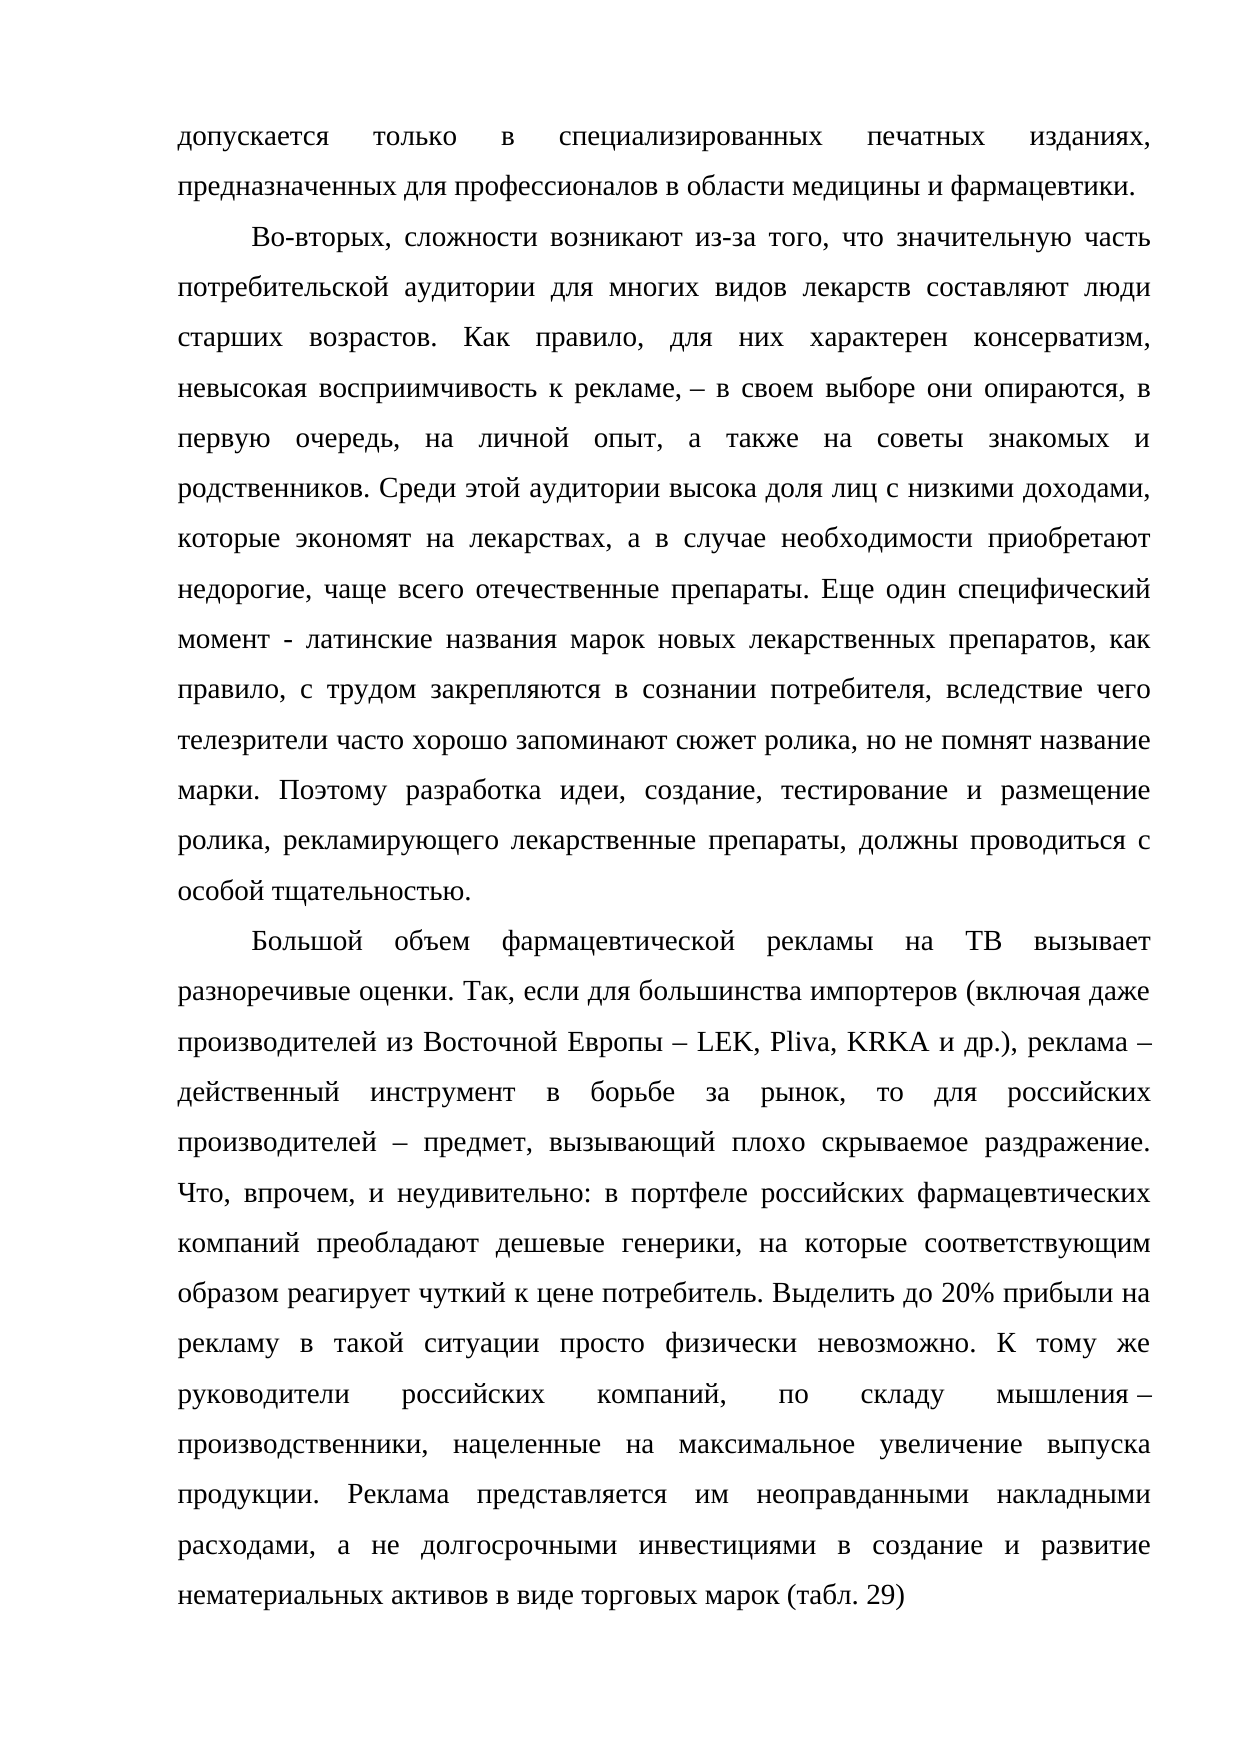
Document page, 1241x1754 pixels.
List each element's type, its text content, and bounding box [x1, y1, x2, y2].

list Во-вторых, сложности возникают из-за того, что значительную часть потребительской аудитории для многих видов лекарств составляют люди старших возрастов. Как правило, для них характерен консерватизм, невысокая восприимчивость к рекламе, – в своем выборе они опираются, в первую очередь, на личной опыт, а также на советы знакомых и родственников. Среди этой аудитории высока доля лиц с низкими доходами, которые экономят на лекарствах, а в случае необходимости приобретают недорогие, чаще всего отечественные препараты. Еще один специфический момент - латинские названия марок новых лекарственных препаратов, как правило, с трудом закрепляются в сознании потребителя, вследствие чего телезрители часто хорошо запоминают сюжет ролика, но не помнят название марки. Поэтому разработка идеи, создание, тестирование и размещение ролика, рекламирующего лекарственные препараты, должны проводиться с особой тщательностью. [177, 219, 1152, 906]
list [177, 118, 1152, 202]
list Большой объем фармацевтической рекламы на ТВ вызывает разноречивые оценки. Так, если для большинства импортеров (включая даже производителей из Восточной Европы – LEK, Pliva, KRKA и др.), реклама – действенный инструмент в борьбе за рынок, то для российских производителей – предмет, вызывающий плохо скрываемое раздражение. Что, впрочем, и неудивительно: в портфеле российских фармацевтических компаний преобладают дешевые генерики, на которые соответствующим образом реагирует чуткий к цене потребитель. Выделить до 20% прибыли на рекламу в такой ситуации просто физически невозможно. К тому же руководители российских компаний, по складу мышления – производственники, нацеленные на максимальное увеличение выпуска продукции. Реклама представляется им неоправданными накладными расходами, а не долгосрочными инвестициями в создание и развитие нематериальных активов в виде торговых марок (табл. 29) [177, 923, 1152, 1611]
